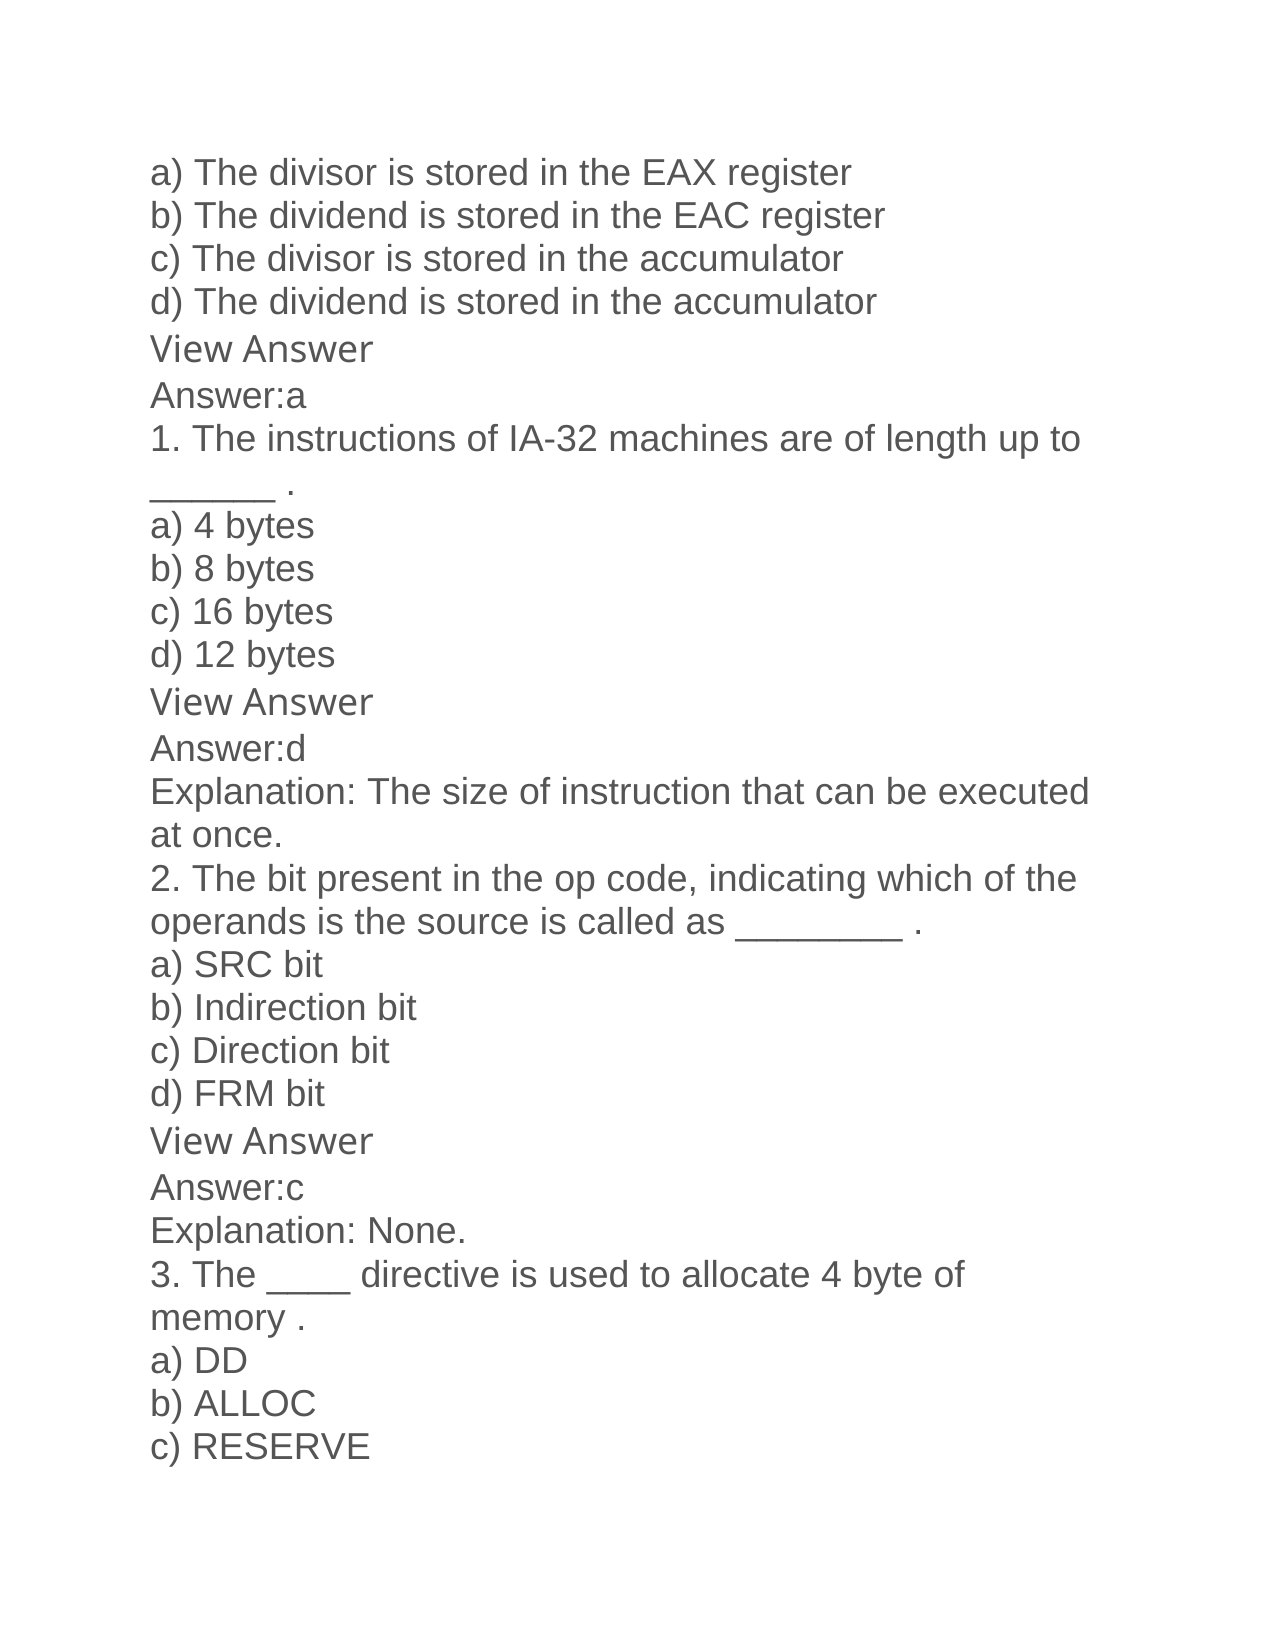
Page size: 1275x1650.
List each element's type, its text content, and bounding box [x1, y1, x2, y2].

text Answer:a [150, 373, 1125, 417]
text Answer:c Explanation: None. [150, 1166, 1125, 1252]
text Answer:d Explanation: The size of instruction that can be executed at once. [150, 726, 1125, 856]
text 1. The instructions of IA-32 machines are of length up to ______ . a) 4 bytes b) 8 bytes c) 16 bytes d) 12 bytes View Answer [150, 417, 1125, 726]
text 2. The bit present in the op code, indicating which of the operands is the source is called as ________ . a) SRC bit b) Indirection bit c) Direction bit d) FRM bit View Answer [150, 856, 1125, 1166]
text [150, 150, 1125, 373]
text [150, 1252, 1125, 1467]
